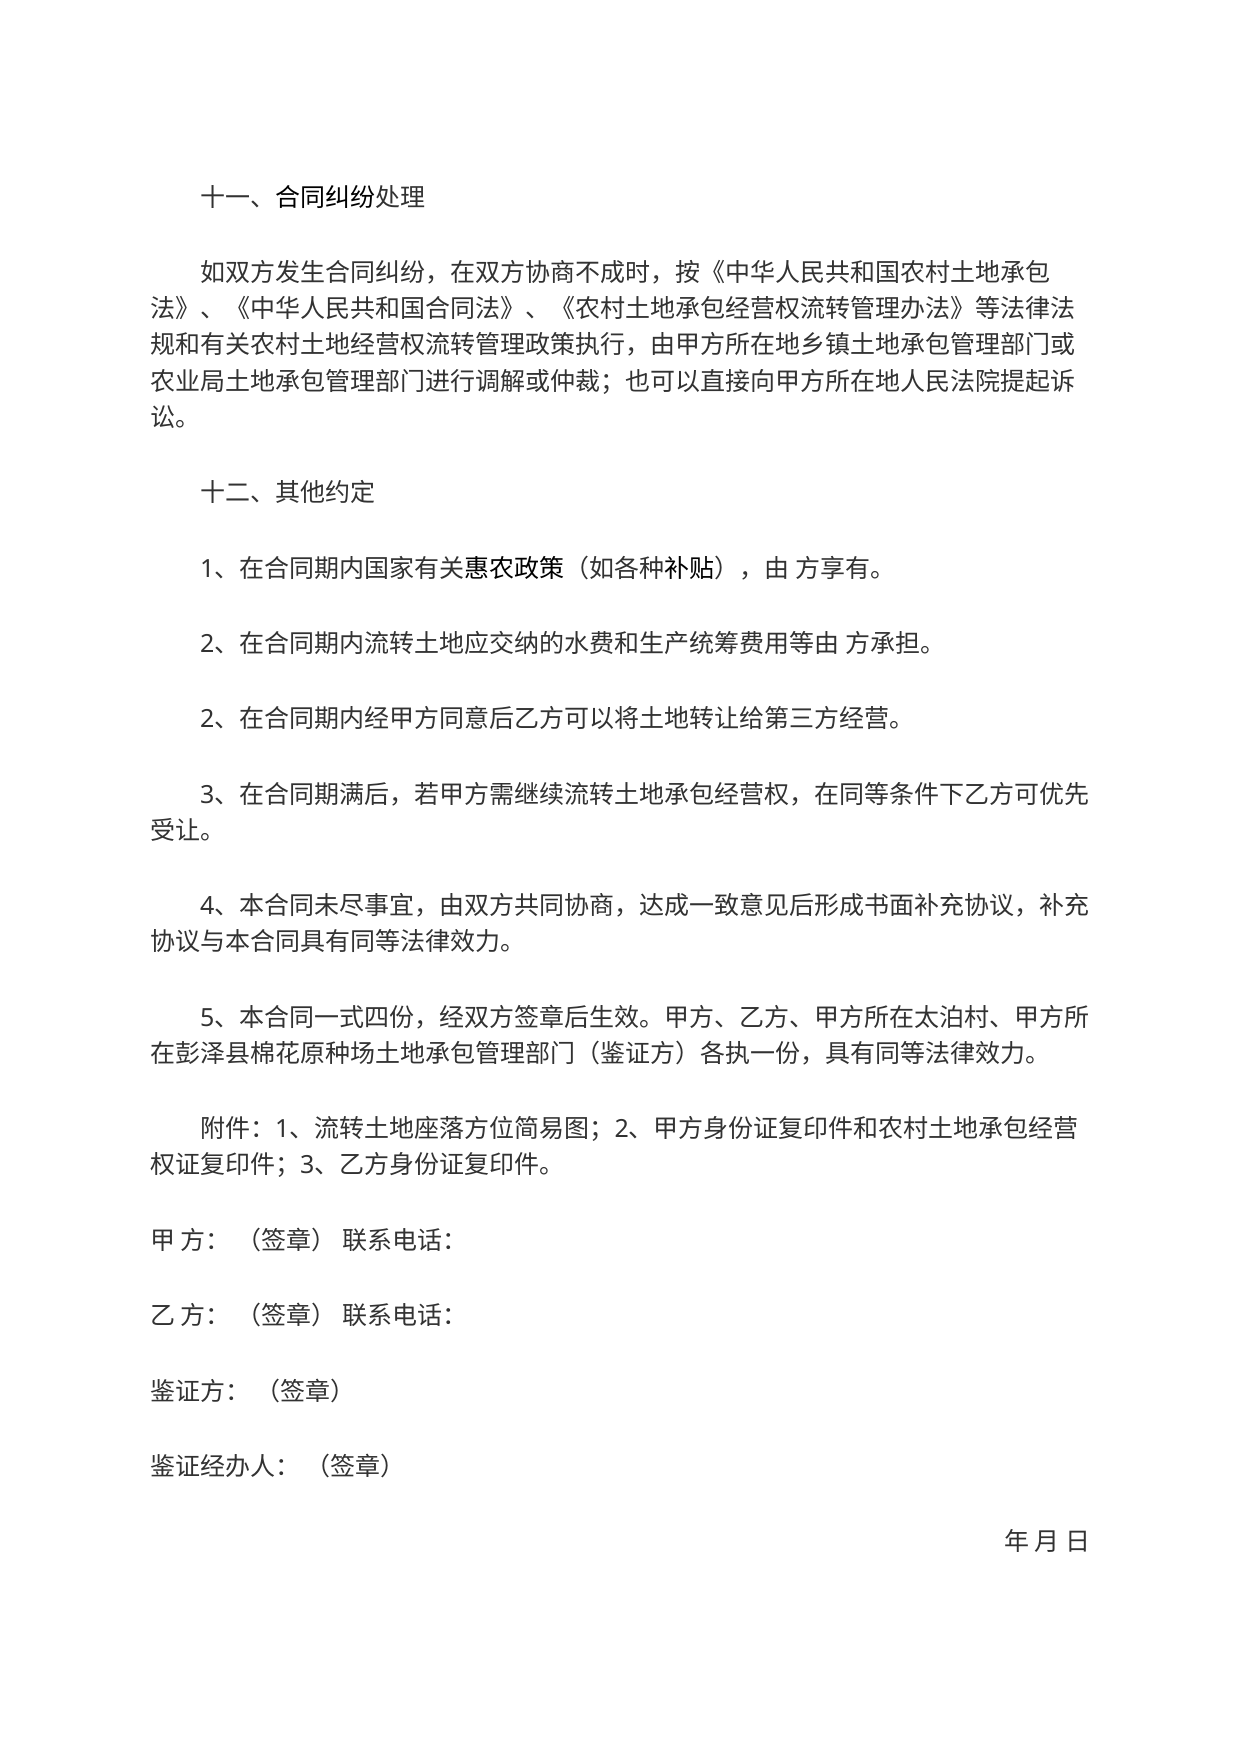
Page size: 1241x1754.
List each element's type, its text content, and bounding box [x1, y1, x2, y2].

text 4、本合同未尽事宜，由双方共同协商，达成一致意见后形成书面补充协议，补充协议与本合同具有同等法律效力。 [150, 886, 1090, 958]
text 2、在合同期内经甲方同意后乙方可以将土地转让给第三方经营。 [150, 699, 1090, 735]
text 鉴证方： （签章） [150, 1371, 1090, 1407]
text 十二、其他约定 [150, 473, 1090, 509]
text 1、在合同期内国家有关惠农政策（如各种补贴），由 方享有。 [150, 548, 1090, 584]
text 如双方发生合同纠纷，在双方协商不成时，按《中华人民共和国农村土地承包法》、《中华人民共和国合同法》、《农村土地承包经营权流转管理办法》等法律法规和有关农村土地经营权流转管理政策执行，由甲方所在地乡镇土地承包管理部门或农业局土地承包管理部门进行调解或仲裁；也可以直接向甲方所在地人民法院提起诉讼。 [150, 252, 1090, 434]
text 5、本合同一式四份，经双方签章后生效。甲方、乙方、甲方所在太泊村、甲方所在彭泽县棉花原种场土地承包管理部门（鉴证方）各执一份，具有同等法律效力。 [150, 997, 1090, 1070]
text 附件：1、流转土地座落方位简易图；2、甲方身份证复印件和农村土地承包经营权证复印件；3、乙方身份证复印件。 [150, 1109, 1090, 1181]
text 鉴证经办人： （签章） [150, 1446, 1090, 1482]
text 乙 方： （签章） 联系电话： [150, 1296, 1090, 1332]
text 2、在合同期内流转土地应交纳的水费和生产统筹费用等由 方承担。 [150, 623, 1090, 660]
text 年 月 日 [150, 1522, 1090, 1558]
text 十一、合同纠纷处理 [150, 177, 1090, 213]
text 3、在合同期满后，若甲方需继续流转土地承包经营权，在同等条件下乙方可优先受让。 [150, 774, 1090, 847]
text 甲 方： （签章） 联系电话： [150, 1220, 1090, 1257]
